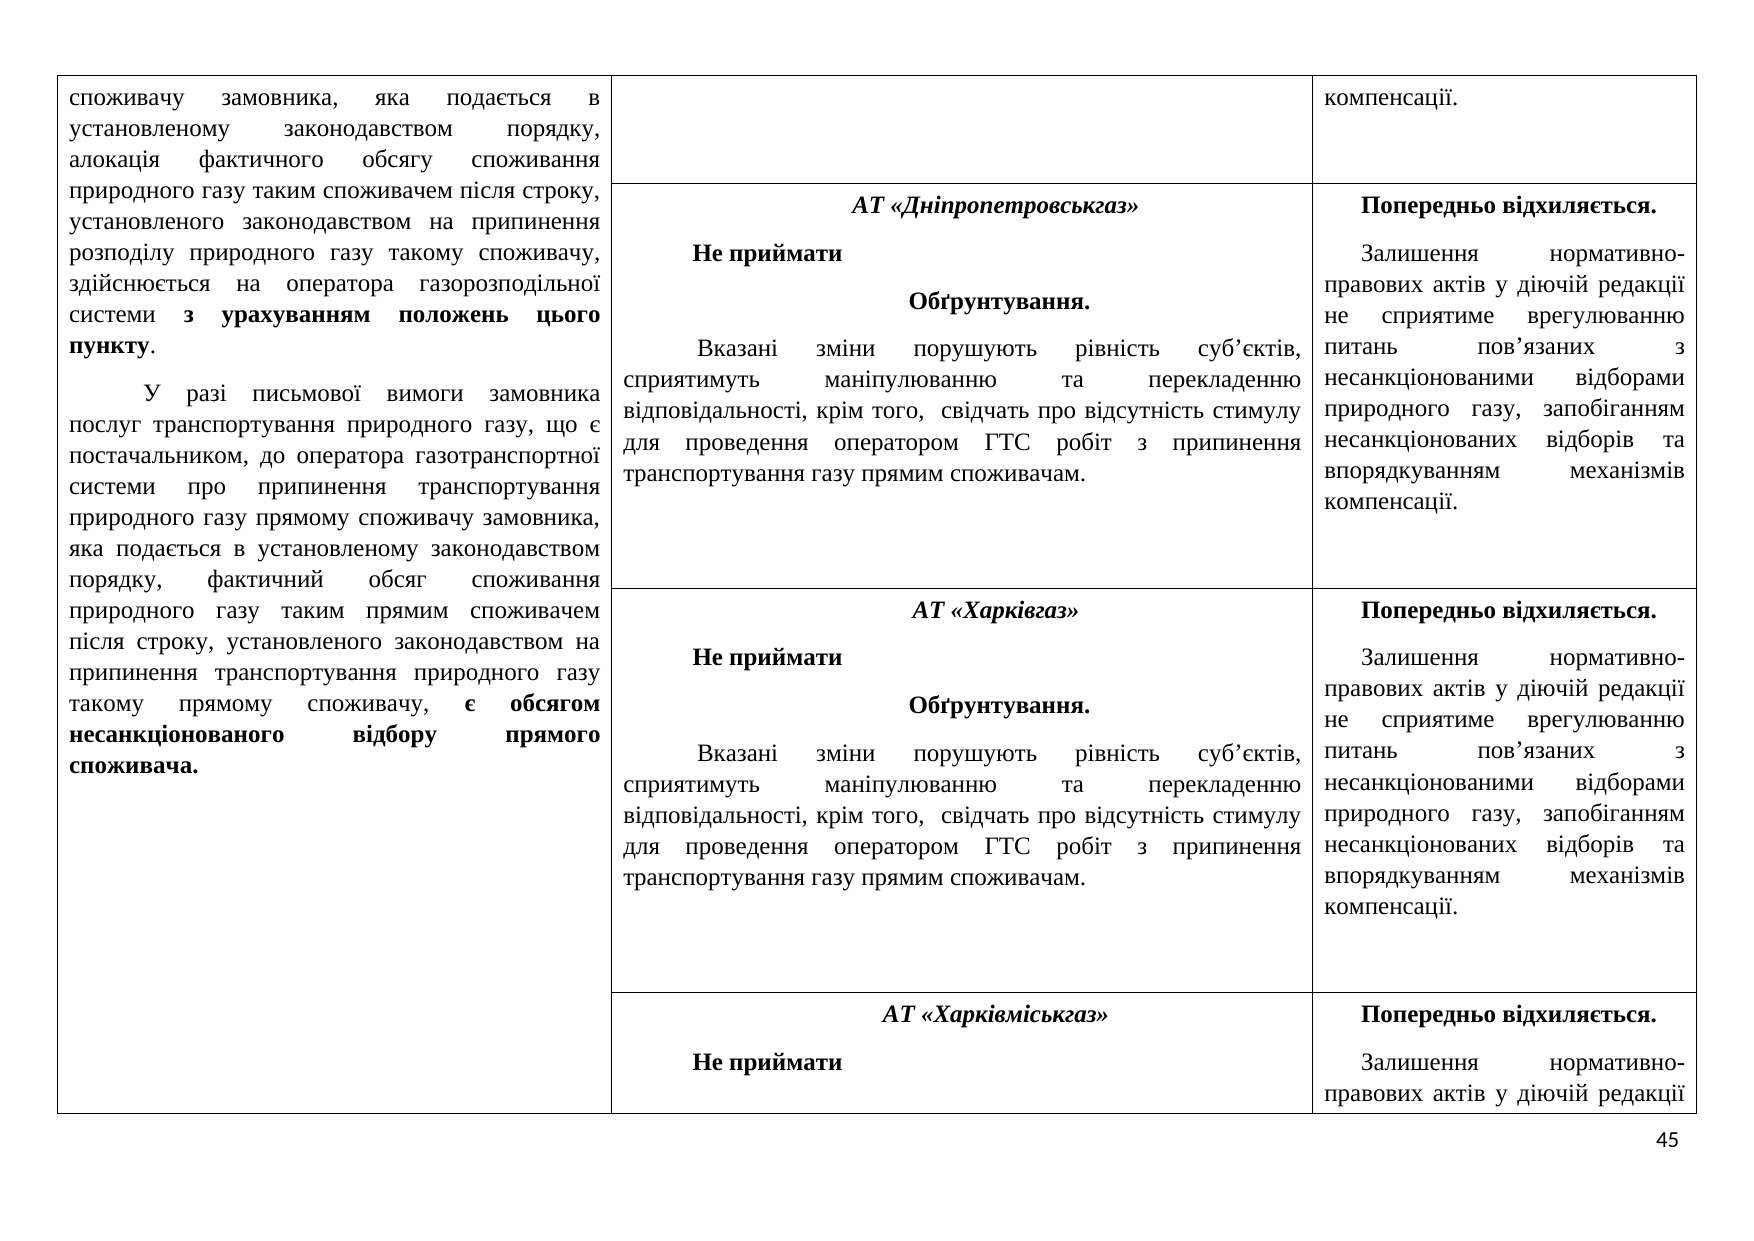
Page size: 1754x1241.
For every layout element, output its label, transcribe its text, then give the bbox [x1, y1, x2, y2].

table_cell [1313, 76, 1696, 183]
table_cell АТ «Харківгаз» Не приймати Обґрунтування. Вказані зміни порушують рівність суб’єктів, сприятимуть маніпулюванню та перекладенню відповідальності, крім того, свідчать про відсутність стимулу для проведення оператором ГТС робіт з припинення транспортування газу прямим споживачам. [612, 589, 1312, 992]
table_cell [1313, 993, 1696, 1112]
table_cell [612, 993, 1312, 1112]
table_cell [612, 76, 1312, 183]
table_cell АТ «Дніпропетровськгаз» Не приймати Обґрунтування. Вказані зміни порушують рівність суб’єктів, сприятимуть маніпулюванню та перекладенню відповідальності, крім того, свідчать про відсутність стимулу для проведення оператором ГТС робіт з припинення транспортування газу прямим споживачам. [612, 184, 1312, 588]
